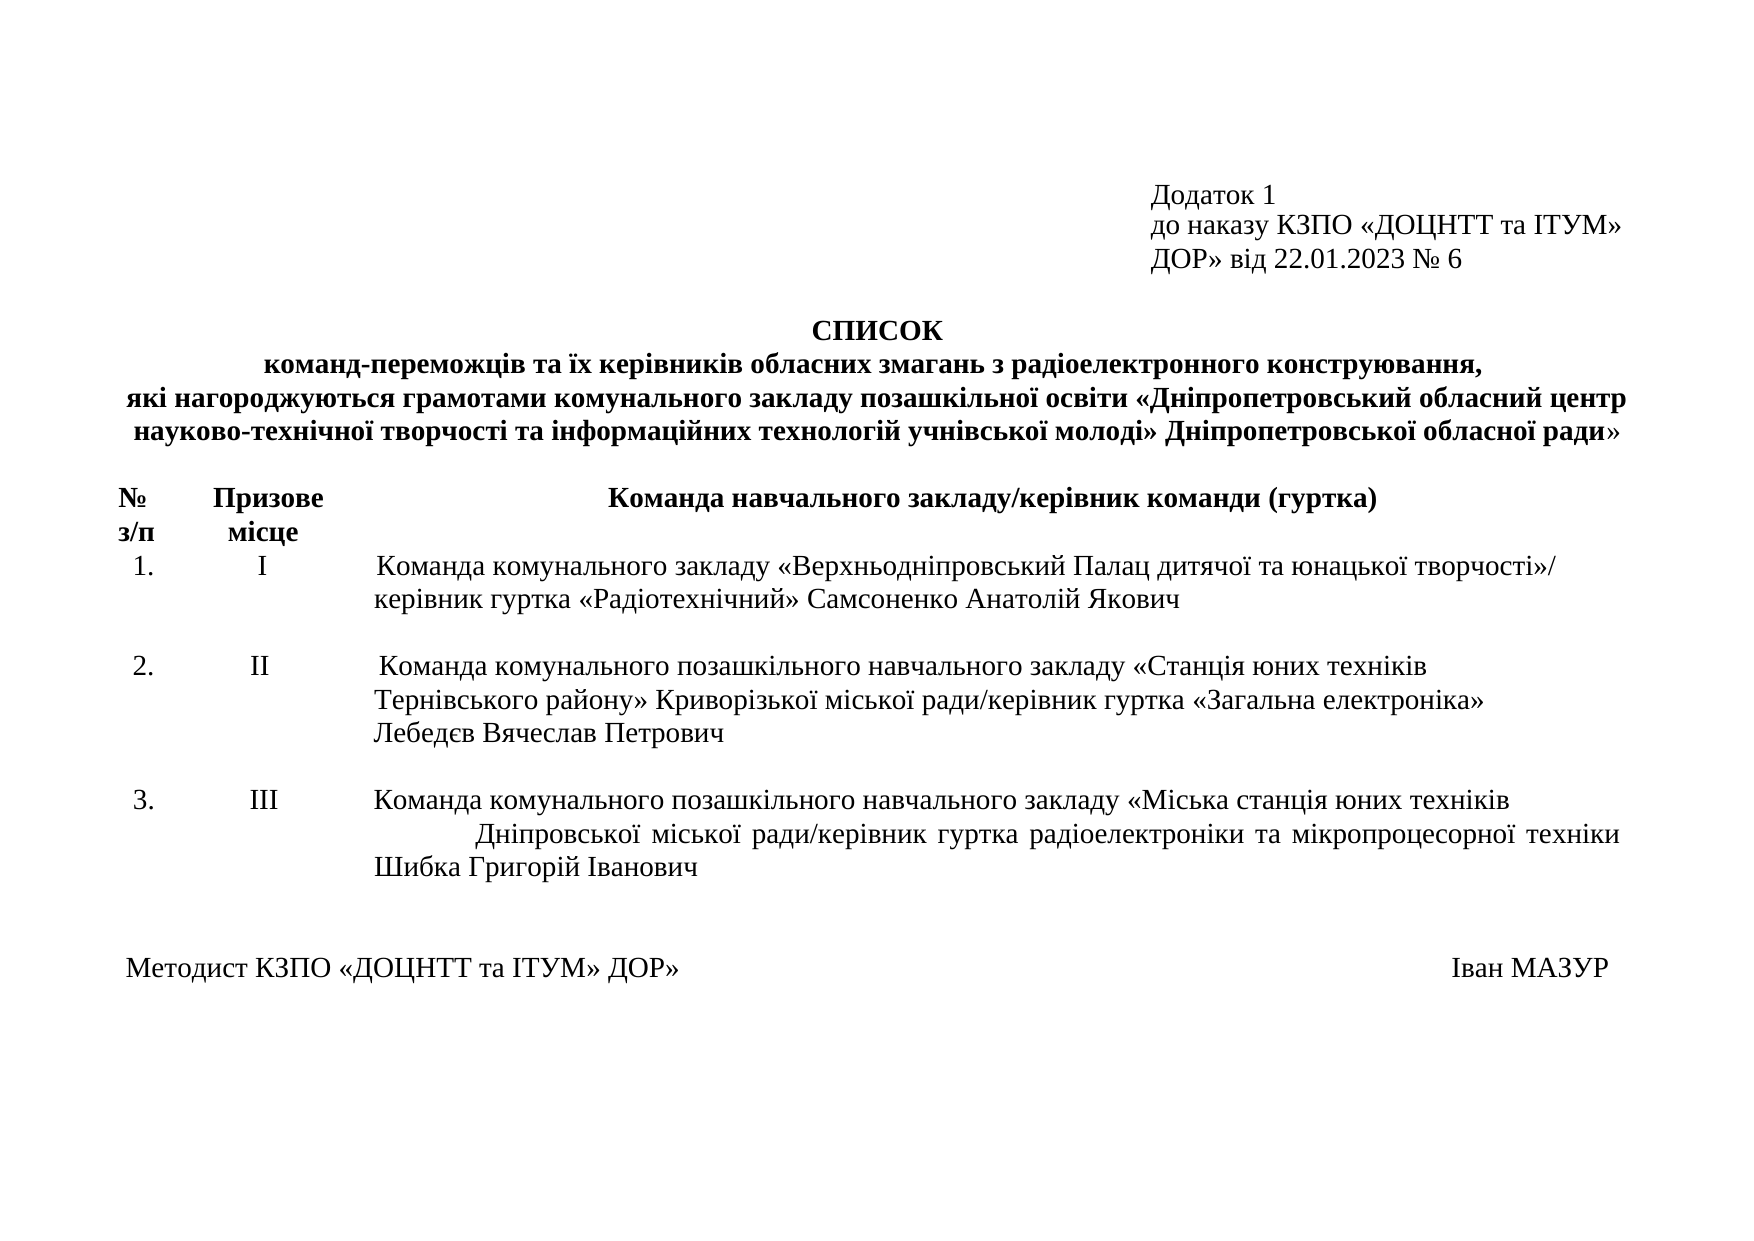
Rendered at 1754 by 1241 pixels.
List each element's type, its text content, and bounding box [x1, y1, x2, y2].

text СПИСОК [118, 313, 1636, 346]
text № Призове Команда навчального закладу/керівник команди (гуртка) [118, 481, 1636, 514]
list Дніпровської міської ради/керівник гуртка радіоелектроніки та мікропроцесорної техніки Шибка Григорій Іванович [170, 816, 1636, 883]
text команд-переможців та їх керівників обласних змагань з радіоелектронного конструювання, які нагороджуються грамотами комунального закладу позашкільної освіти «Дніпропетровський обласний центр науково-технічної творчості та інформаційних технологій учнівської молоді» Дніпропетровської обласної ради» [118, 346, 1636, 447]
text Лебедєв Вячеслав Петрович [118, 715, 1636, 749]
list керівник гуртка «Радіотехнічний» Самсоненко Анатолій Якович [170, 581, 1636, 615]
text 3. ІІІ Команда комунального позашкільного навчального закладу «Міська станція юних техніків [118, 782, 1636, 816]
text з/п місце [118, 514, 1636, 548]
list Тернівського району» Криворізької міської ради/керівник гуртка «Загальна електроніка» [170, 682, 1636, 715]
text Додаток 1 [1077, 177, 1636, 211]
text ДОР» від 22.01.2023 № 6 [1151, 241, 1636, 274]
list І Команда комунального закладу «Верхньодніпровський Палац дитячої та юнацької творчості»/ [132, 548, 1636, 581]
list ІІ Команда комунального позашкільного навчального закладу «Станція юних техніків [132, 648, 1636, 682]
text до наказу КЗПО «ДОЦНТТ та ІТУМ» [1123, 211, 1636, 241]
list Методист КЗПО «ДОЦНТТ та ІТУМ» ДОР» Іван МАЗУР [118, 950, 1636, 984]
